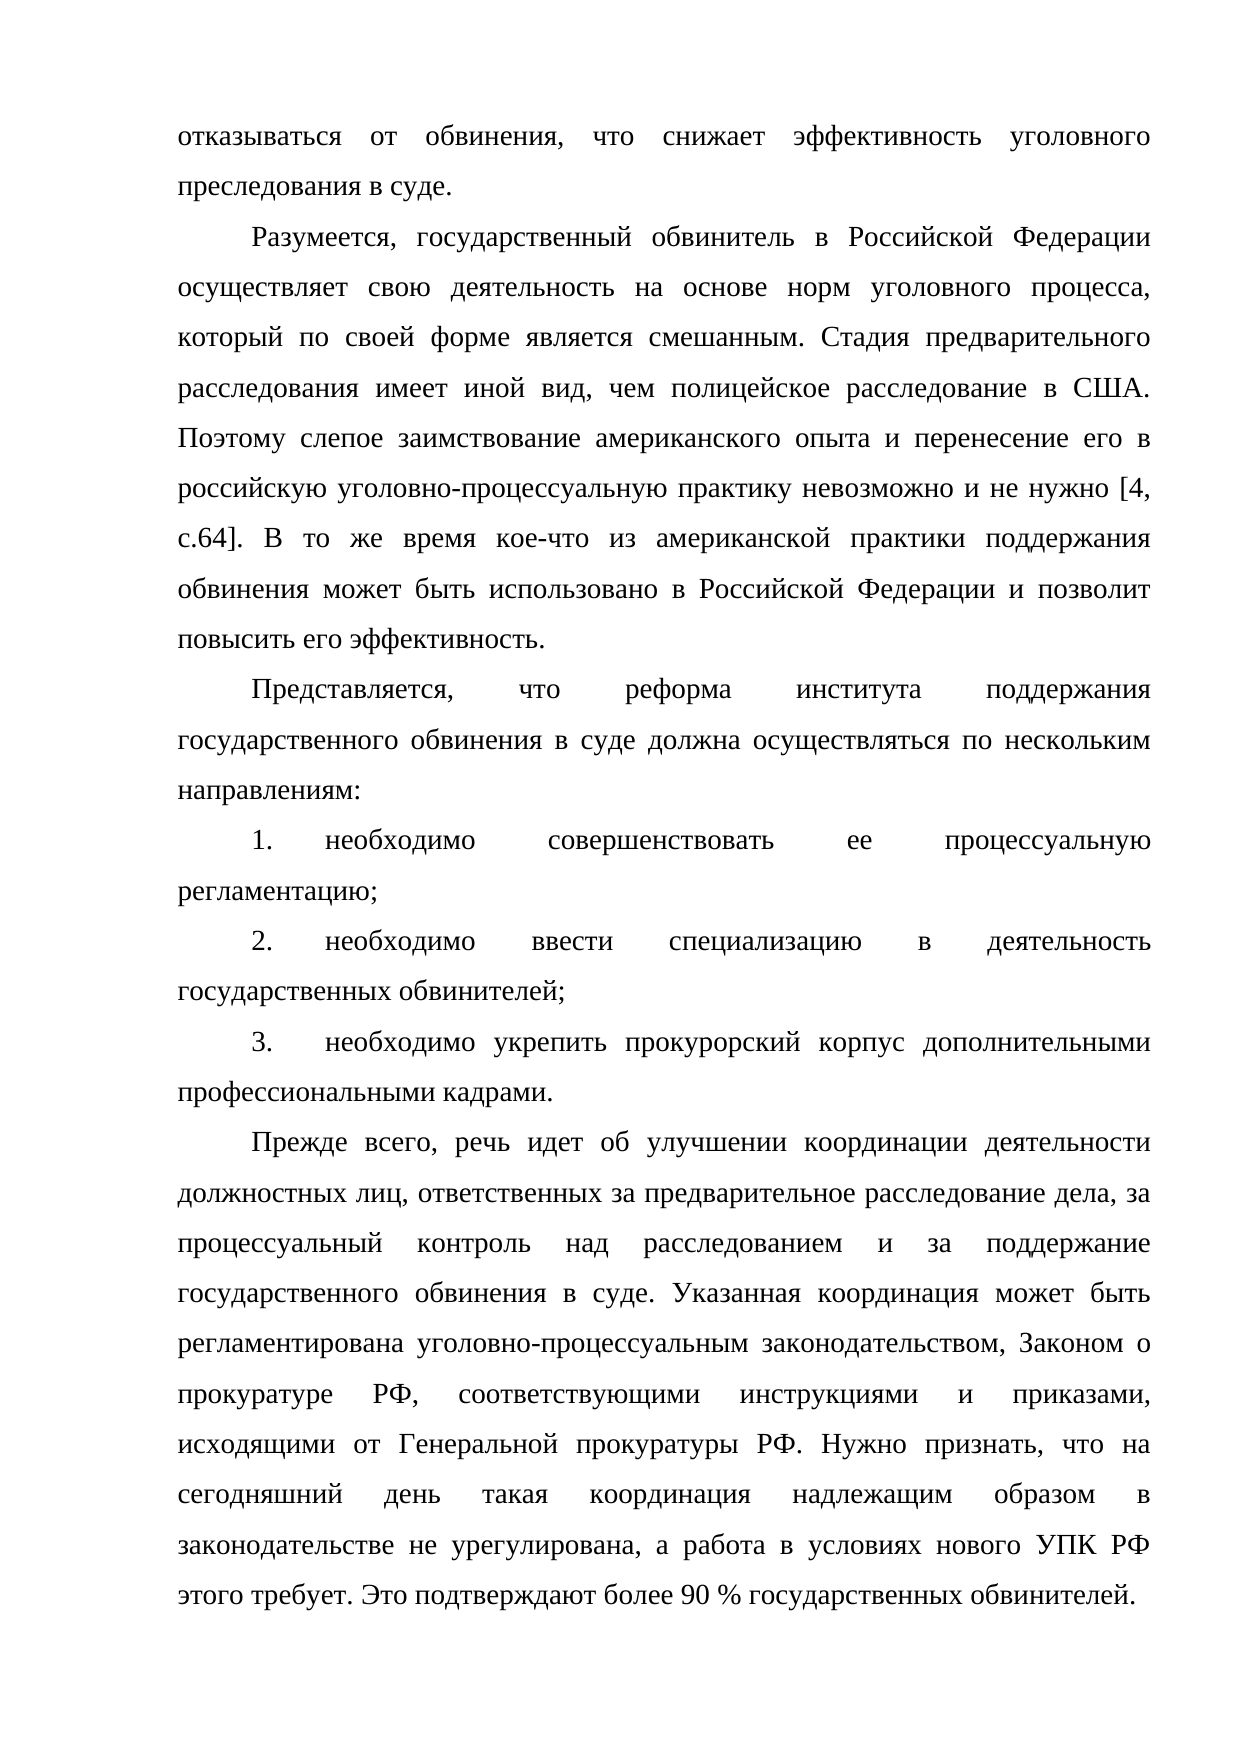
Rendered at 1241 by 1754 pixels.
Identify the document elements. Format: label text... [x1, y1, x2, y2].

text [177, 118, 1152, 202]
text Прежде всего, речь идет об улучшении координации деятельности должностных лиц, ответственных за предварительное расследование дела, за процессуальный контроль над расследованием и за поддержание государственного обвинения в суде. Указанная координация может быть регламентирована уголовно-процессуальным законодательством, Законом о прокуратуре РФ, соответствующими инструкциями и приказами, исходящими от Генеральной прокуратуры РФ. Нужно признать, что на сегодняшний день такая координация надлежащим образом в законодательстве не урегулирована, а работа в условиях нового УПК РФ этого требует. Это подтверждают более 90 % государственных обвинителей. [177, 1124, 1152, 1611]
text Разумеется, государственный обвинитель в Российской Федерации осуществляет свою деятельность на основе норм уголовного процесса, который по своей форме является смешанным. Стадия предварительного расследования имеет иной вид, чем полицейское расследование в США. Поэтому слепое заимствование американского опыта и перенесение его в российскую уголовно-процессуальную практику невозможно и не нужно [4, c.64]. В то же время кое-что из американской практики поддержания обвинения может быть использовано в Российской Федерации и позволит повысить его эффективность. [177, 219, 1152, 655]
text Представляется, что реформа института поддержания государственного обвинения в суде должна осуществляться по нескольким направлениям: [177, 672, 1152, 806]
list необходимо укрепить прокурорский корпус дополнительными профессиональными кадрами. [177, 1024, 1152, 1108]
list необходимо совершенствовать ее процессуальную регламентацию; [177, 822, 1152, 906]
list необходимо ввести специализацию в деятельность государственных обвинителей; [177, 923, 1152, 1007]
